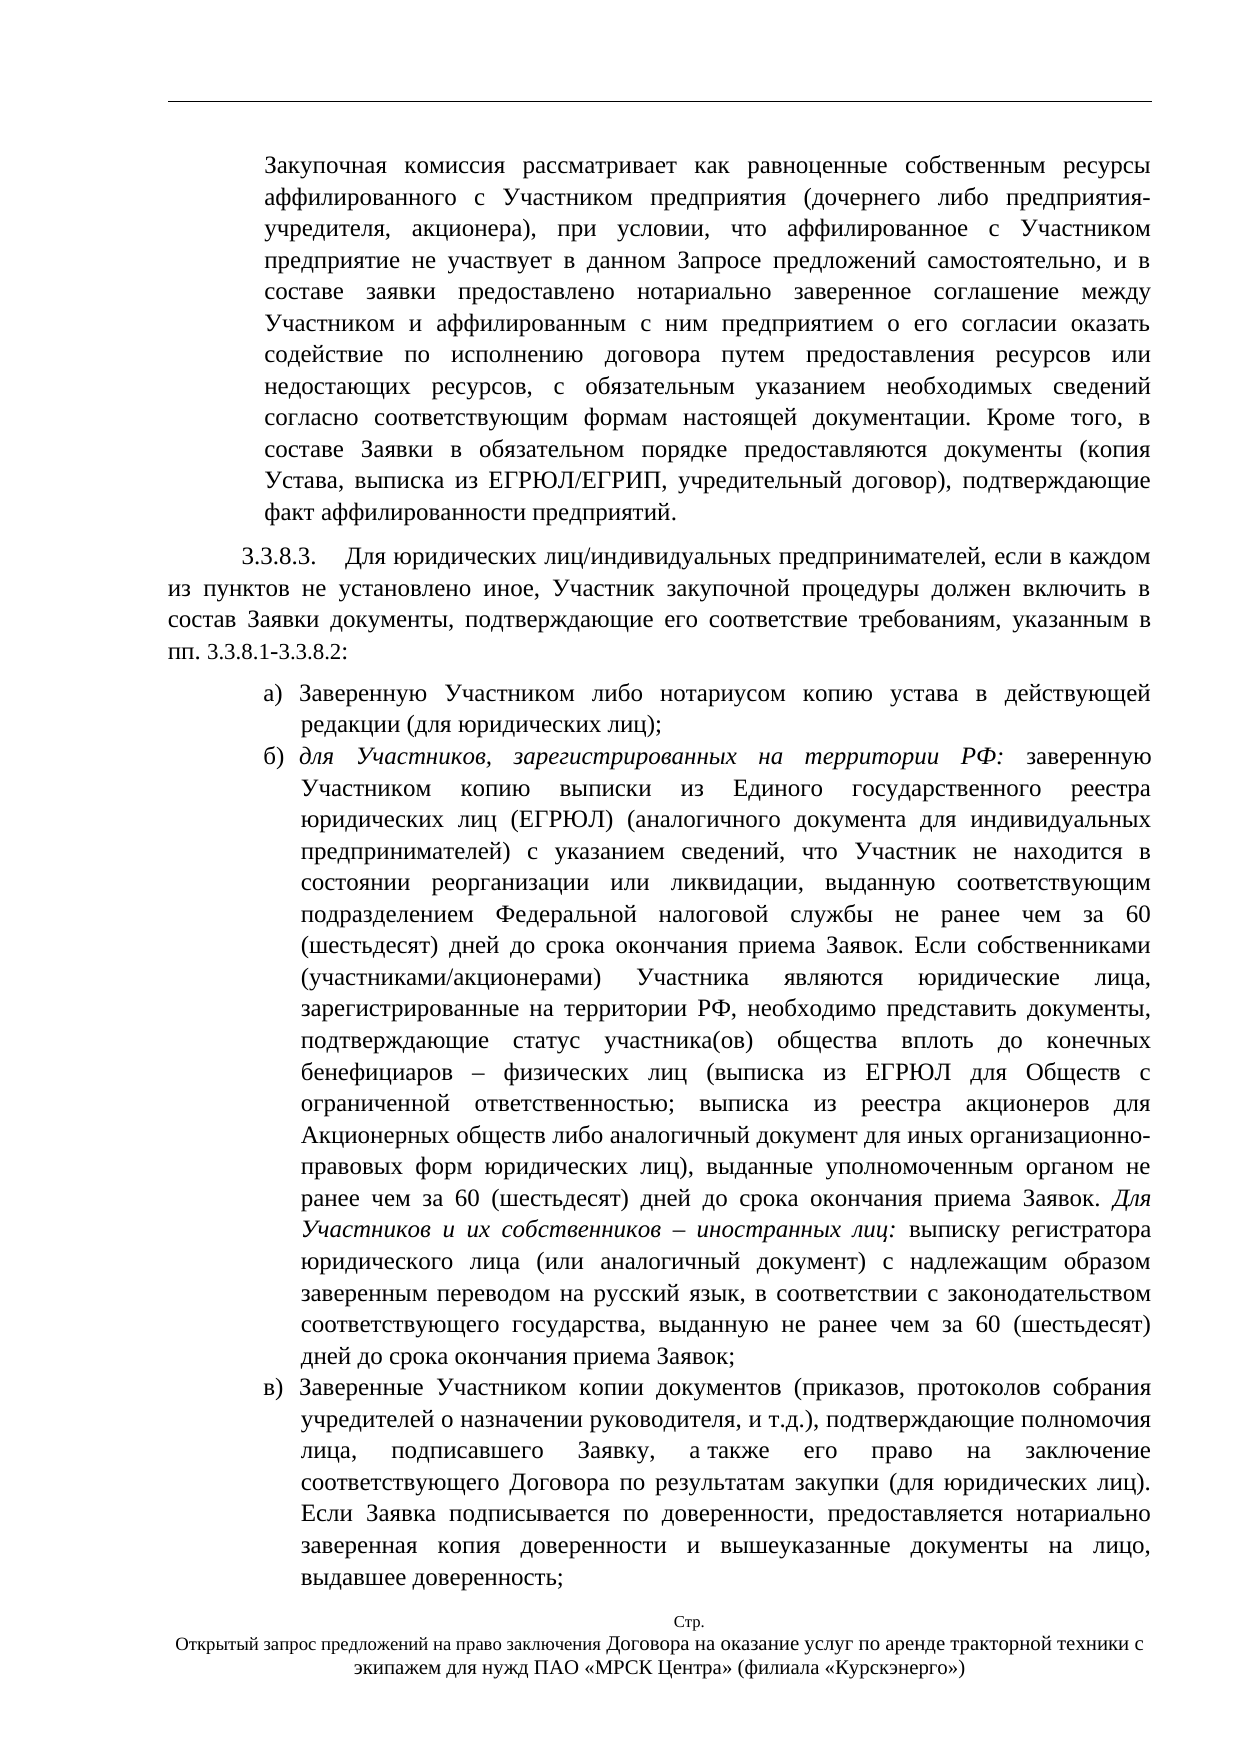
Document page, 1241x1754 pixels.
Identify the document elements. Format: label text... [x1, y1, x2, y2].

list Для юридических лиц/индивидуальных предпринимателей, если в каждом из пунктов не установлено иное, Участник закупочной процедуры должен включить в состав Заявки документы, подтверждающие его соответствие требованиям, указанным в пп. 3.3.8.1-3.3.8.2: [168, 541, 1152, 665]
text Закупочная комиссия рассматривает как равноценные собственным ресурсы аффилированного с Участником предприятия (дочернего либо предприятия-учредителя, акционера), при условии, что аффилированное с Участником предприятие не участвует в данном Запросе предложений самостоятельно, и в составе заявки предоставлено нотариально заверенное соглашение между Участником и аффилированным с ним предприятием о его согласии оказать содействие по исполнению договора путем предоставления ресурсов или недостающих ресурсов, с обязательным указанием необходимых сведений согласно соответствующим формам настоящей документации. Кроме того, в составе Заявки в обязательном порядке предоставляются документы (копия Устава, выписка из ЕГРЮЛ/ЕГРИП, учредительный договор), подтверждающие факт аффилированности предприятий. [264, 150, 1152, 526]
list Заверенные Участником копии документов (приказов, протоколов собрания учредителей о назначении руководителя, и т.д.), подтверждающие полномочия лица, подписавшего Заявку, а также его право на заключение соответствующего Договора по результатам закупки (для юридических лиц). Если Заявка подписывается по доверенности, предоставляется нотариально заверенная копия доверенности и вышеуказанные документы на лицо, выдавшее доверенность; [263, 1372, 1152, 1590]
list для Участников, зарегистрированных на территории РФ: заверенную Участником копию выписки из Единого государственного реестра юридических лиц (ЕГРЮЛ) (аналогичного документа для индивидуальных предпринимателей) с указанием сведений, что Участник не находится в состоянии реорганизации или ликвидации, выданную соответствующим подразделением Федеральной налоговой службы не ранее чем за 60 (шестьдесят) дней до срока окончания приема Заявок. Если собственниками (участниками/акционерами) Участника являются юридические лица, зарегистрированные на территории РФ, необходимо представить документы, подтверждающие статус участника(ов) общества вплоть до конечных бенефициаров – физических лиц (выписка из ЕГРЮЛ для Обществ с ограниченной ответственностью; выписка из реестра акционеров для Акционерных обществ либо аналогичный документ для иных организационно-правовых форм юридических лиц), выданные уполномоченным органом не ранее чем за 60 (шестьдесят) дней до срока окончания приема Заявок. Для Участников и их собственников – иностранных лиц: выписку регистратора юридического лица (или аналогичный документ) с надлежащим образом заверенным переводом на русский язык, в соответствии с законодательством соответствующего государства, выданную не ранее чем за 60 (шестьдесят) дней до срока окончания приема Заявок; [263, 741, 1152, 1369]
list Заверенную Участником либо нотариусом копию устава в действующей редакции (для юридических лиц); [263, 678, 1152, 738]
